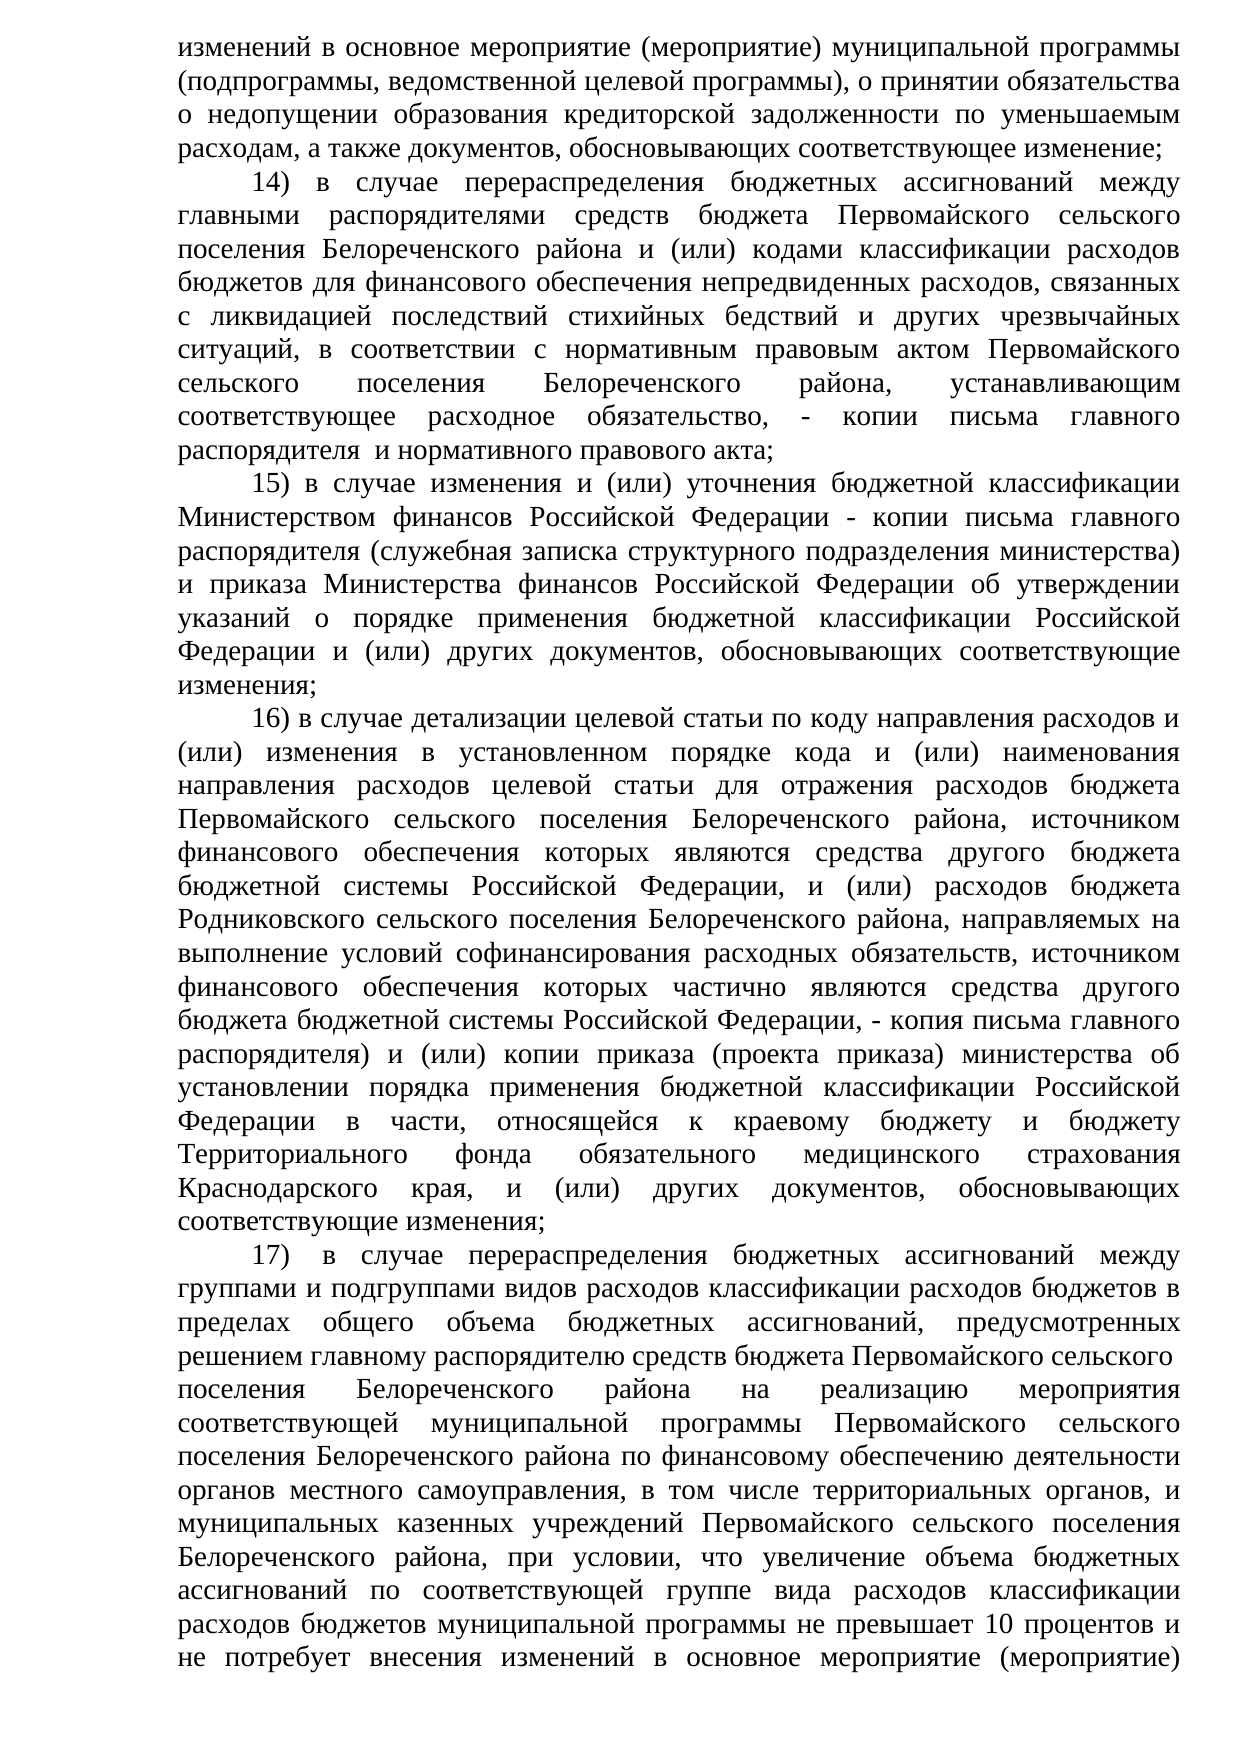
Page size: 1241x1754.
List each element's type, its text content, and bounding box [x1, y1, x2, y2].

text 16) в случае детализации целевой статьи по коду направления расходов и (или) изменения в установленном порядке кода и (или) наименования направления расходов целевой статьи для отражения расходов бюджета Первомайского сельского поселения Белореченского района, источником финансового обеспечения которых являются средства другого бюджета бюджетной системы Российской Федерации, и (или) расходов бюджета Родниковского сельского поселения Белореченского района, направляемых на выполнение условий софинансирования расходных обязательств, источником финансового обеспечения которых частично являются средства другого бюджета бюджетной системы Российской Федерации, - копия письма главного распорядителя) и (или) копии приказа (проекта приказа) министерства об установлении порядка применения бюджетной классификации Российской Федерации в части, относящейся к краевому бюджету и бюджету Территориального фонда обязательного медицинского страхования Краснодарского края, и (или) других документов, обосновывающих соответствующие изменения; [177, 700, 1181, 1237]
text 14) в случае перераспределения бюджетных ассигнований между главными распорядителями средств бюджета Первомайского сельского поселения Белореченского района и (или) кодами классификации расходов бюджетов для финансового обеспечения непредвиденных расходов, связанных с ликвидацией последствий стихийных бедствий и других чрезвычайных ситуаций, в соответствии с нормативным правовым актом Первомайского сельского поселения Белореченского района, устанавливающим соответствующее расходное обязательство, - копии письма главного распорядителя и нормативного правового акта; [177, 164, 1181, 466]
text 17) в случае перераспределения бюджетных ассигнований между группами и подгруппами видов расходов классификации расходов бюджетов в пределах общего объема бюджетных ассигнований, предусмотренных решением главному распорядителю средств бюджета Первомайского сельского [177, 1237, 1181, 1371]
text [177, 1371, 1181, 1673]
text 15) в случае изменения и (или) уточнения бюджетной классификации Министерством финансов Российской Федерации - копии письма главного распорядителя (служебная записка структурного подразделения министерства) и приказа Министерства финансов Российской Федерации об утверждении указаний о порядке применения бюджетной классификации Российской Федерации и (или) других документов, обосновывающих соответствующие изменения; [177, 466, 1181, 700]
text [177, 29, 1181, 164]
